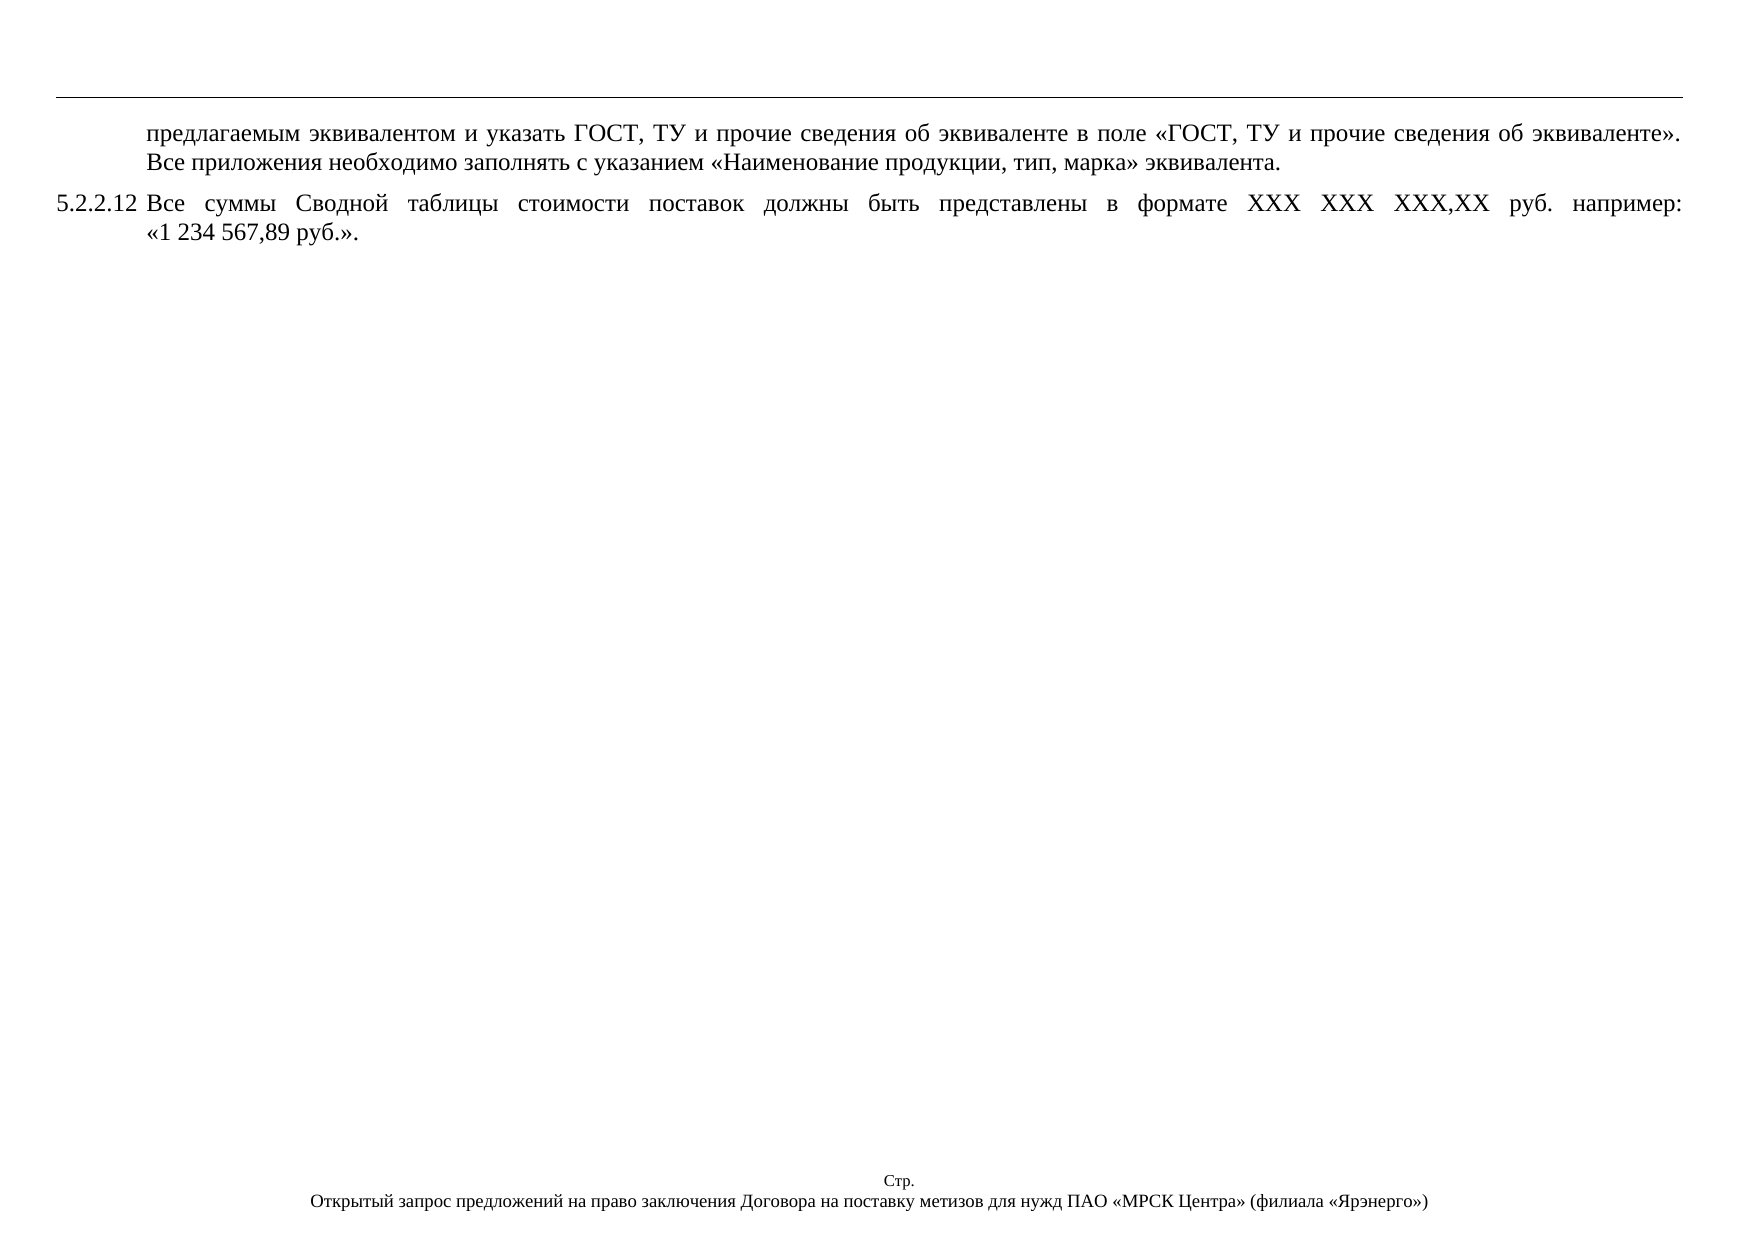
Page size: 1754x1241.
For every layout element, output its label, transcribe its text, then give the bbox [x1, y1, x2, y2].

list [56, 118, 1683, 176]
list Все суммы Сводной таблицы стоимости поставок должны быть представлены в формате XXX XXX XXX,XX руб. например: «1 234 567,89 руб.». [56, 188, 1683, 246]
